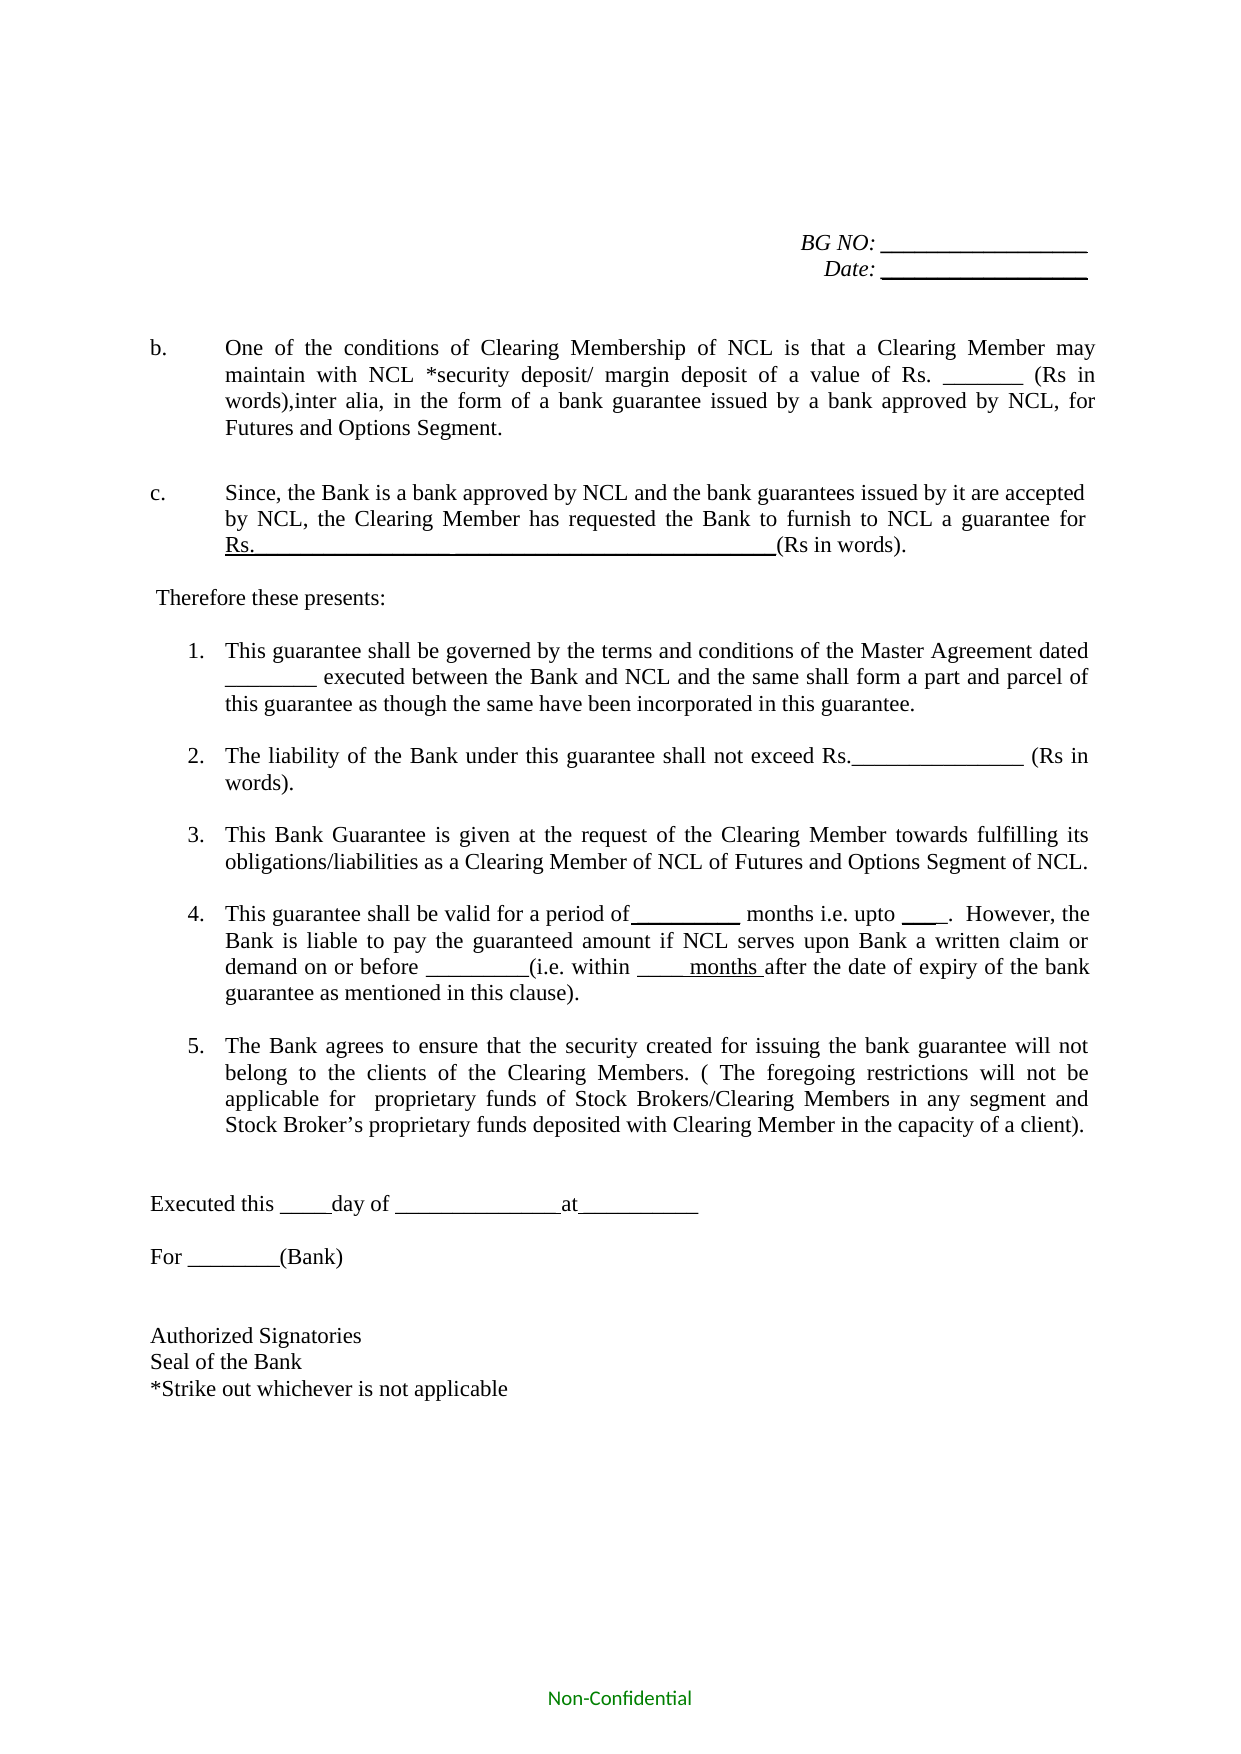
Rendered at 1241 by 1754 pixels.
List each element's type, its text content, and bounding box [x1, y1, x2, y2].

list The liability of the Bank under this guarantee shall not exceed Rs._______________ (Rs in words). [187, 742, 1090, 795]
text BG NO: __________________ [675, 229, 1090, 255]
text Therefore these presents: [150, 584, 1090, 611]
list This guarantee shall be governed by the terms and conditions of the Master Agreement dated ________ executed between the Bank and NCL and the same shall form a part and parcel of this guarantee as though the same have been incorporated in this guarantee. [187, 637, 1090, 716]
text Executed this ____ day of ______________ at __________ [150, 1190, 1090, 1217]
text Date: __________________ [675, 255, 1090, 282]
text *Strike out whichever is not applicable [150, 1375, 1118, 1401]
text c. Since, the Bank is a bank approved by NCL and the bank guarantees issued by it are accepted by NCL, the Clearing Member has requested the Bank to furnish to NCL a guarantee for Rs._________________ ____________________________(Rs in words). [150, 479, 1087, 558]
list This Bank Guarantee is given at the request of the Clearing Member towards fulfilling its obligations/liabilities as a Clearing Member of NCL of Futures and Options Segment of NCL. [187, 821, 1090, 874]
text Seal of the Bank [150, 1348, 1090, 1375]
text b. One of the conditions of Clearing Membership of NCL is that a Clearing Member may maintain with NCL *security deposit/ margin deposit of a value of Rs. _______ (Rs in words),inter alia, in the form of a bank guarantee issued by a bank approved by NCL, for Futures and Options Segment. [150, 334, 1097, 440]
list The Bank agrees to ensure that the security created for issuing the bank guarantee will not belong to the clients of the Clearing Members. ( The foregoing restrictions will not be applicable for proprietary funds of Stock Brokers/Clearing Members in any segment and Stock Broker’s proprietary funds deposited with Clearing Member in the capacity of a client). [187, 1032, 1090, 1138]
text Authorized Signatories [150, 1322, 1090, 1348]
list This guarantee shall be valid for a period of _________ months i.e. upto ____. However, the Bank is liable to pay the guaranteed amount if NCL serves upon Bank a written claim or demand on or before _________(i.e. within ____ months after the date of expiry of the bank guarantee as mentioned in this clause). [187, 900, 1090, 1006]
text For ________(Bank) [150, 1243, 1090, 1269]
